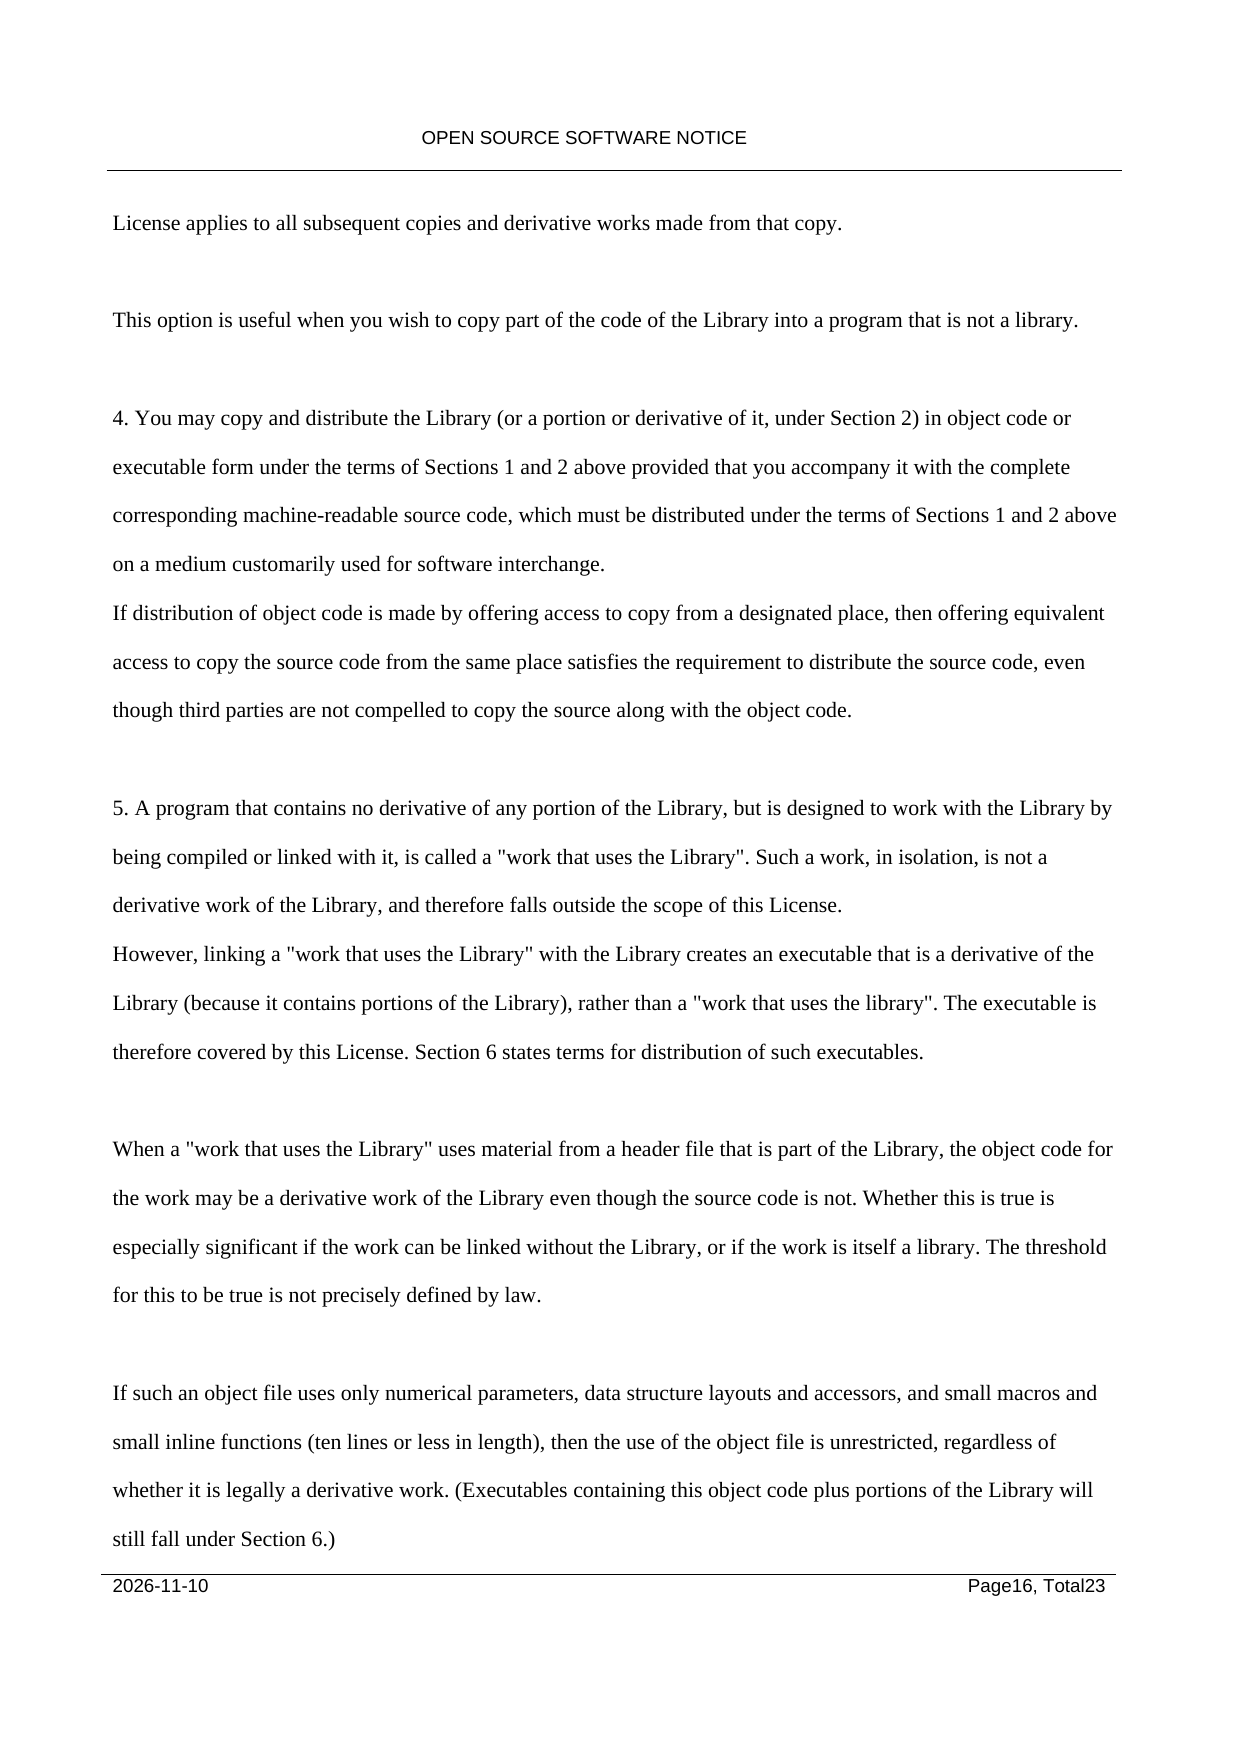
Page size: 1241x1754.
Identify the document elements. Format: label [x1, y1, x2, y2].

text [112, 206, 1128, 1555]
